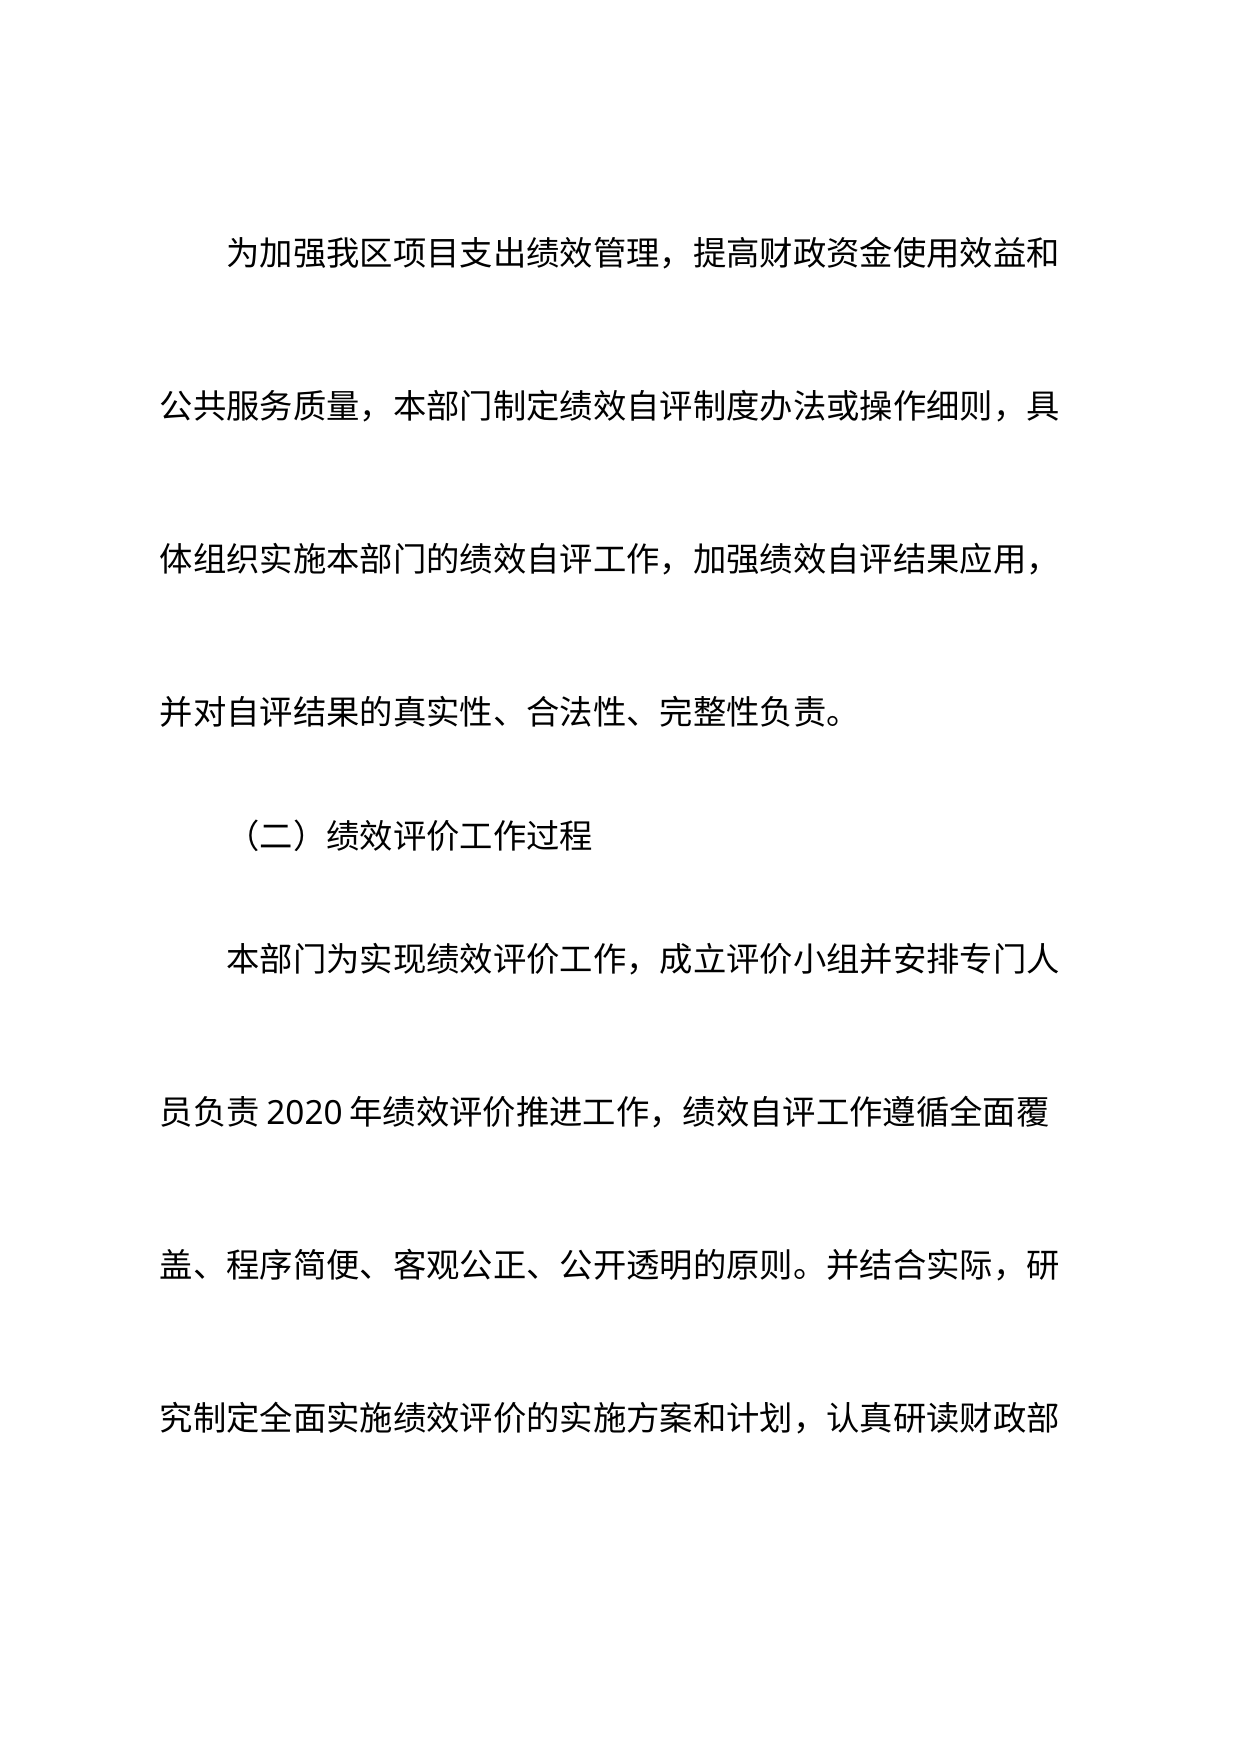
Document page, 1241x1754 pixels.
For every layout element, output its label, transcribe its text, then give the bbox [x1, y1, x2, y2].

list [159, 914, 1081, 1458]
text 为加强我区项目支出绩效管理，提高财政资金使用效益和公共服务质量，本部门制定绩效自评制度办法或操作细则，具体组织实施本部门的绩效自评工作，加强绩效自评结果应用，并对自评结果的真实性、合法性、完整性负责。 [159, 209, 1081, 752]
list 绩效评价工作过程 [159, 791, 1081, 876]
